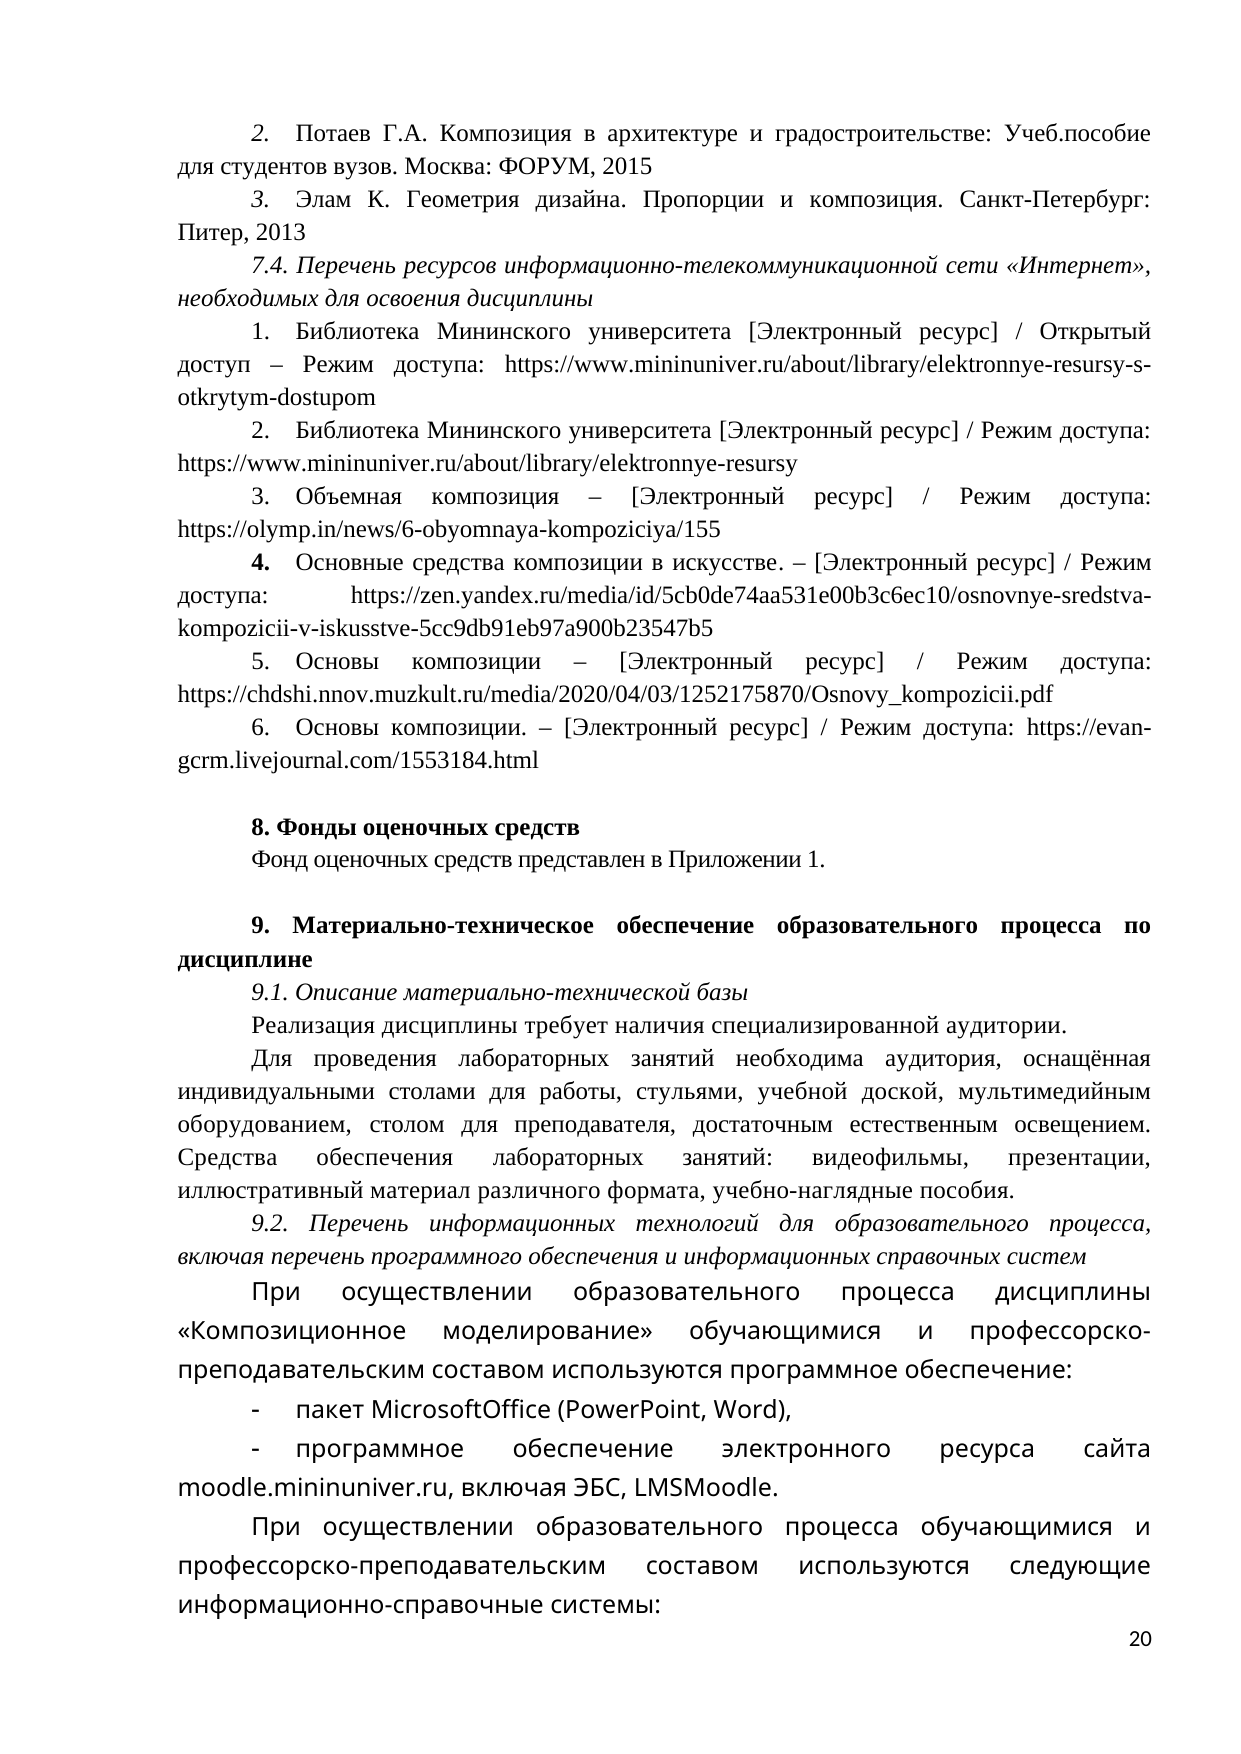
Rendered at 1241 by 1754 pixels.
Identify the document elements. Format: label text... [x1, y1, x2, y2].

text Реализация дисциплины требует наличия специализированной аудитории. [177, 1010, 1152, 1038]
list Основы композиции. – [Электронный ресурс] / Режим доступа: https://evan-gcrm.livejournal.com/1553184.html [177, 712, 1152, 774]
text 9. Материально-техническое обеспечение образовательного процесса по дисциплине [177, 911, 1152, 972]
text 9.2. Перечень информационных технологий для образовательного процесса, включая перечень программного обеспечения и информационных справочных систем [177, 1208, 1152, 1269]
text При осуществлении образовательного процесса дисциплины «Композиционное моделирование» обучающимися и профессорско-преподавательским составом используются программное обеспечение: [177, 1274, 1152, 1386]
list Библиотека Мининского университета [Электронный ресурс] / Режим доступа: https://www.mininuniver.ru/about/library/elektronnye-resursy [177, 415, 1152, 477]
text Фонд оценочных средств представлен в Приложении 1. [177, 844, 1152, 873]
list пакет MicrosoftOffice (PowerPoint, Word), [177, 1391, 1152, 1425]
list Элам К. Геометрия дизайна. Пропорции и композиция. Санкт-Петербург: Питер, 2013 [177, 184, 1152, 246]
list Потаев Г.А. Композиция в архитектуре и градостроительстве: Учеб.пособие для студентов вузов. Москва: ФОРУМ, 2015 [177, 118, 1152, 180]
text 7.4. Перечень ресурсов информационно-телекоммуникационной сети «Интернет», необходимых для освоения дисциплины [177, 250, 1152, 312]
text При осуществлении образовательного процесса обучающимися и профессорско-преподавательским составом используются следующие информационно-справочные системы: [177, 1509, 1152, 1621]
list Основы композиции – [Электронный ресурс] / Режим доступа: https://chdshi.nnov.muzkult.ru/media/2020/04/03/1252175870/Osnovy_kompozicii.pdf [177, 646, 1152, 708]
list Основные средства композиции в искусстве. – [Электронный ресурс] / Режим доступа: https://zen.yandex.ru/media/id/5cb0de74aa531e00b3c6ec10/osnovnye-sredstva-kompozicii-v-iskusstve-5cc9db91eb97a900b23547b5 [177, 547, 1152, 642]
text 9.1. Описание материально-технической базы [177, 977, 1152, 1005]
list Библиотека Мининского университета [Электронный ресурс] / Открытый доступ – Режим доступа: https://www.mininuniver.ru/about/library/elektronnye-resursy-s-otkrytym-dostupom [177, 316, 1152, 411]
text Для проведения лабораторных занятий необходима аудитория, оснащённая индивидуальными столами для работы, стульями, учебной доской, мультимедийным оборудованием, столом для преподавателя, достаточным естественным освещением. Средства обеспечения лабораторных занятий: видеофильмы, презентации, иллюстративный материал различного формата, учебно-наглядные пособия. [177, 1043, 1152, 1203]
list программное обеспечение электронного ресурса сайта moodle.mininuniver.ru, включая ЭБС, LMSMoodle. [177, 1431, 1152, 1504]
text 8. Фонды оценочных средств [177, 812, 1152, 840]
list Объемная композиция – [Электронный ресурс] / Режим доступа: https://olymp.in/news/6-obyomnaya-kompoziciya/155 [177, 481, 1152, 543]
